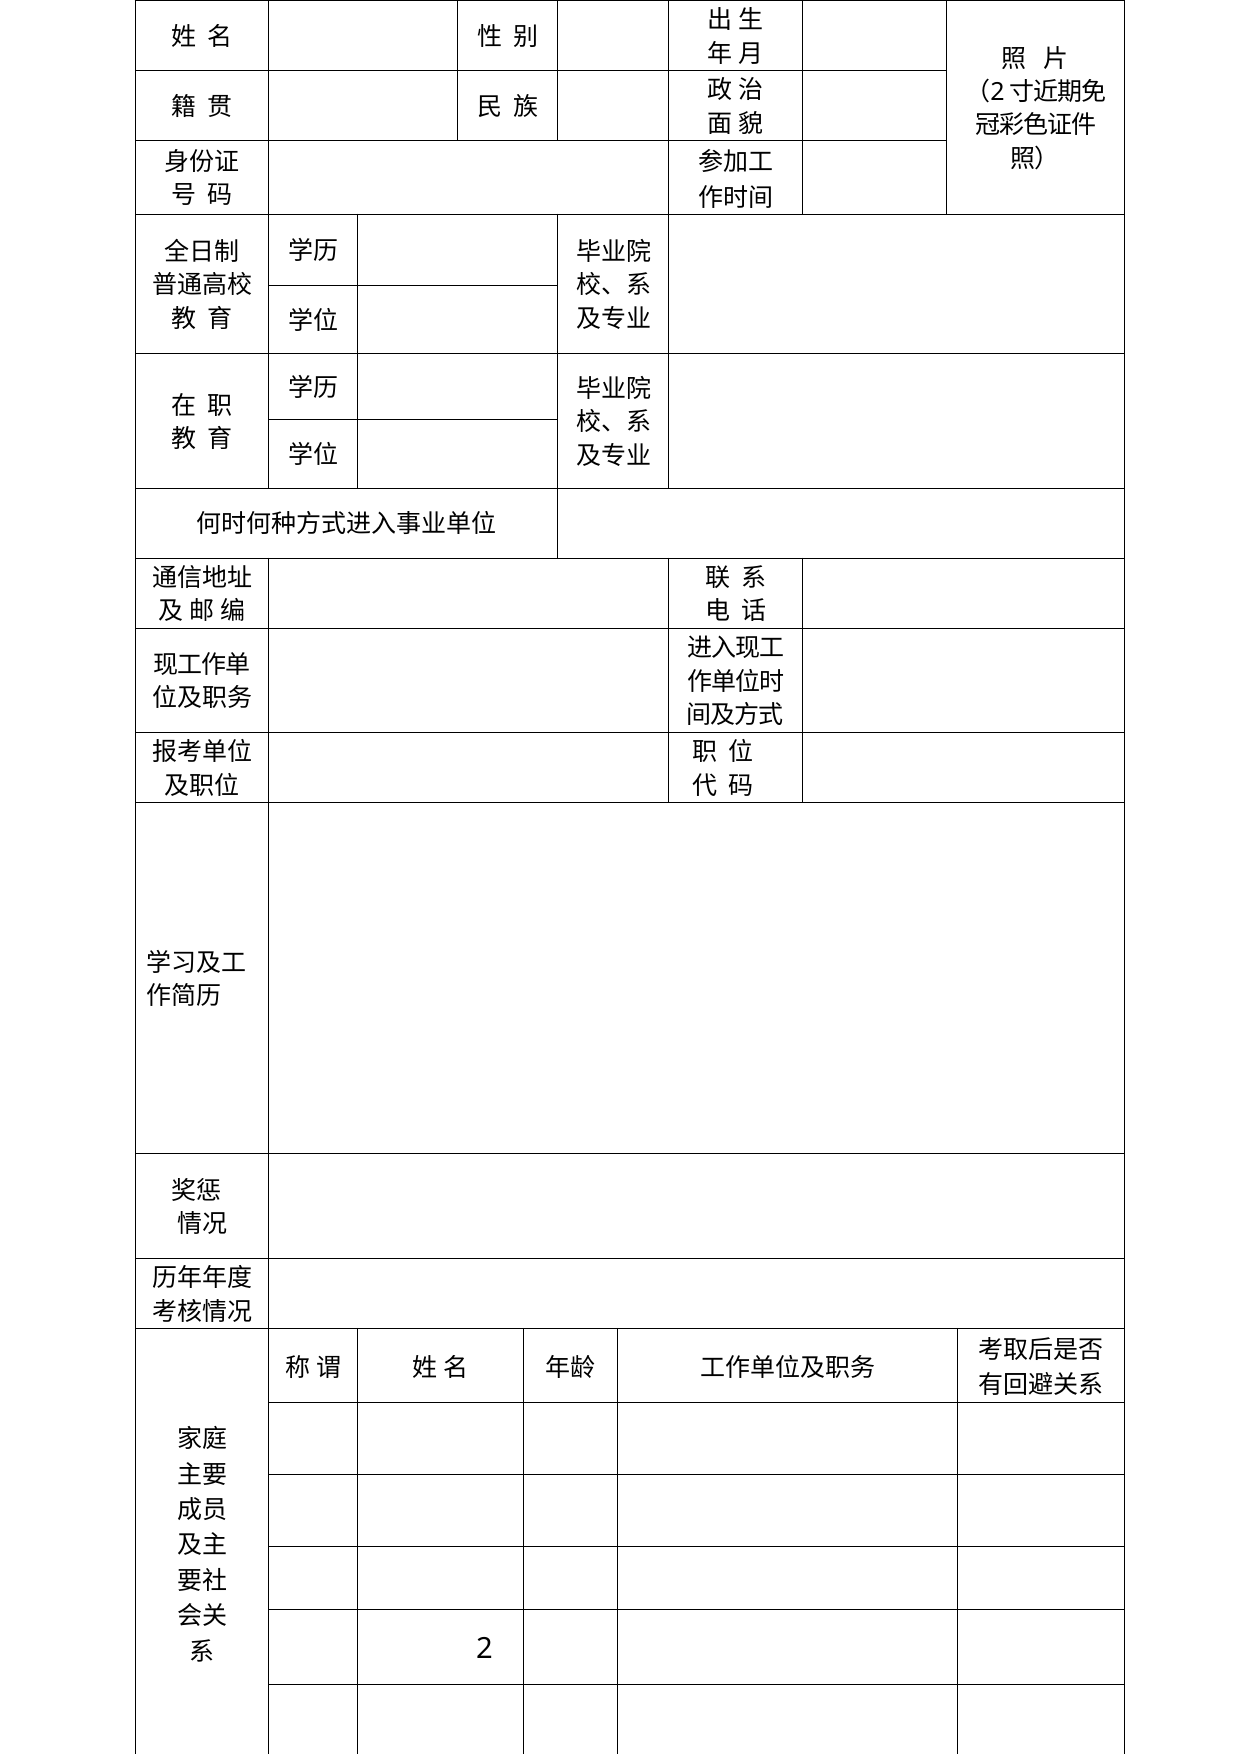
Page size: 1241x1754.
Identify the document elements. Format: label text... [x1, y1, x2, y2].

table_cell [269, 559, 668, 627]
table_cell [358, 1403, 523, 1474]
table_cell [958, 1403, 1124, 1474]
table_cell 年龄 [524, 1329, 617, 1402]
table_cell 工作单位及职务 [618, 1329, 957, 1402]
table_cell 政 治 面 貌 [669, 71, 802, 140]
table_cell [358, 1475, 523, 1546]
table_cell [269, 1259, 1124, 1328]
table_cell [269, 141, 668, 213]
table_cell [269, 1154, 1124, 1258]
table_cell 奖惩 情况 [136, 1154, 268, 1258]
table_cell [358, 286, 557, 353]
table_cell [269, 1610, 357, 1683]
table_cell [618, 1610, 957, 1683]
table_cell 全日制 普通高校 教 育 [136, 215, 268, 353]
table_cell [524, 1547, 617, 1609]
table_cell 现工作单位及职务 [136, 629, 268, 732]
table_cell [618, 1685, 957, 1754]
table_cell 姓 名 [358, 1329, 523, 1402]
table_cell [803, 629, 1124, 732]
table_cell [358, 1547, 523, 1609]
table_cell [524, 1475, 617, 1546]
table_cell 通信地址 及 邮 编 [136, 559, 268, 627]
table_cell 联 系 电 话 [669, 559, 802, 627]
table_cell [618, 1403, 957, 1474]
table_cell 学位 [269, 420, 357, 487]
table_cell [958, 1547, 1124, 1609]
table_cell [524, 1685, 617, 1754]
table_header 性 别 [458, 1, 557, 70]
table_cell [269, 1475, 357, 1546]
table_cell [358, 1685, 523, 1754]
table_cell 学位 [269, 286, 357, 353]
table_cell [269, 71, 457, 140]
table_cell 毕业院校、系及专业 [558, 215, 668, 353]
table_header [803, 1, 946, 70]
table_cell [958, 1610, 1124, 1683]
table_cell [803, 141, 946, 213]
table_cell [269, 733, 668, 802]
table_cell [669, 215, 1124, 353]
table_cell [269, 803, 1124, 1153]
table_cell [524, 1403, 617, 1474]
table_cell 身份证 号 码 [136, 141, 268, 213]
table_cell [558, 489, 1124, 557]
table_cell 籍 贯 [136, 71, 268, 140]
table_cell 职 位 代 码 [669, 733, 802, 802]
table_cell 参加工 作时间 [669, 141, 802, 213]
table_cell 何时何种方式进入事业单位 [136, 489, 557, 557]
table_cell 学习及工作简历 [136, 803, 268, 1153]
table_cell [958, 1685, 1124, 1754]
table_cell [803, 559, 1124, 627]
table_cell [269, 1547, 357, 1609]
table_cell [669, 354, 1124, 487]
table_cell [358, 1610, 523, 1683]
table_cell [269, 629, 668, 732]
table_cell 毕业院校、系及专业 [558, 354, 668, 487]
table_cell [558, 71, 668, 140]
table_cell [358, 354, 557, 418]
table_cell 民 族 [458, 71, 557, 140]
table_cell [358, 420, 557, 487]
table_cell [358, 215, 557, 284]
table_header 照 片 （2寸近期免冠彩色证件照） [947, 1, 1124, 213]
table_cell [269, 1403, 357, 1474]
table_header [269, 1, 457, 70]
table_cell [524, 1610, 617, 1683]
table_cell 报考单位 及职位 [136, 733, 268, 802]
table_cell 称 谓 [269, 1329, 357, 1402]
table_header 姓 名 [136, 1, 268, 70]
table_cell 进入现工作单位时间及方式 [669, 629, 802, 732]
table_cell [958, 1475, 1124, 1546]
table_cell [618, 1547, 957, 1609]
table_header 出 生 年 月 [669, 1, 802, 70]
table_cell [269, 1685, 357, 1754]
table_cell [803, 71, 946, 140]
table_cell [803, 733, 1124, 802]
table_cell 家庭 主要 成员 及主 要社 会关 系 [136, 1329, 268, 1754]
table_cell 在 职 教 育 [136, 354, 268, 487]
table_cell 考取后是否有回避关系 [958, 1329, 1124, 1402]
table_cell 学历 [269, 354, 357, 418]
table_cell 历年年度 考核情况 [136, 1259, 268, 1328]
table_header [558, 1, 668, 70]
table_cell [618, 1475, 957, 1546]
table_cell 学历 [269, 215, 357, 284]
